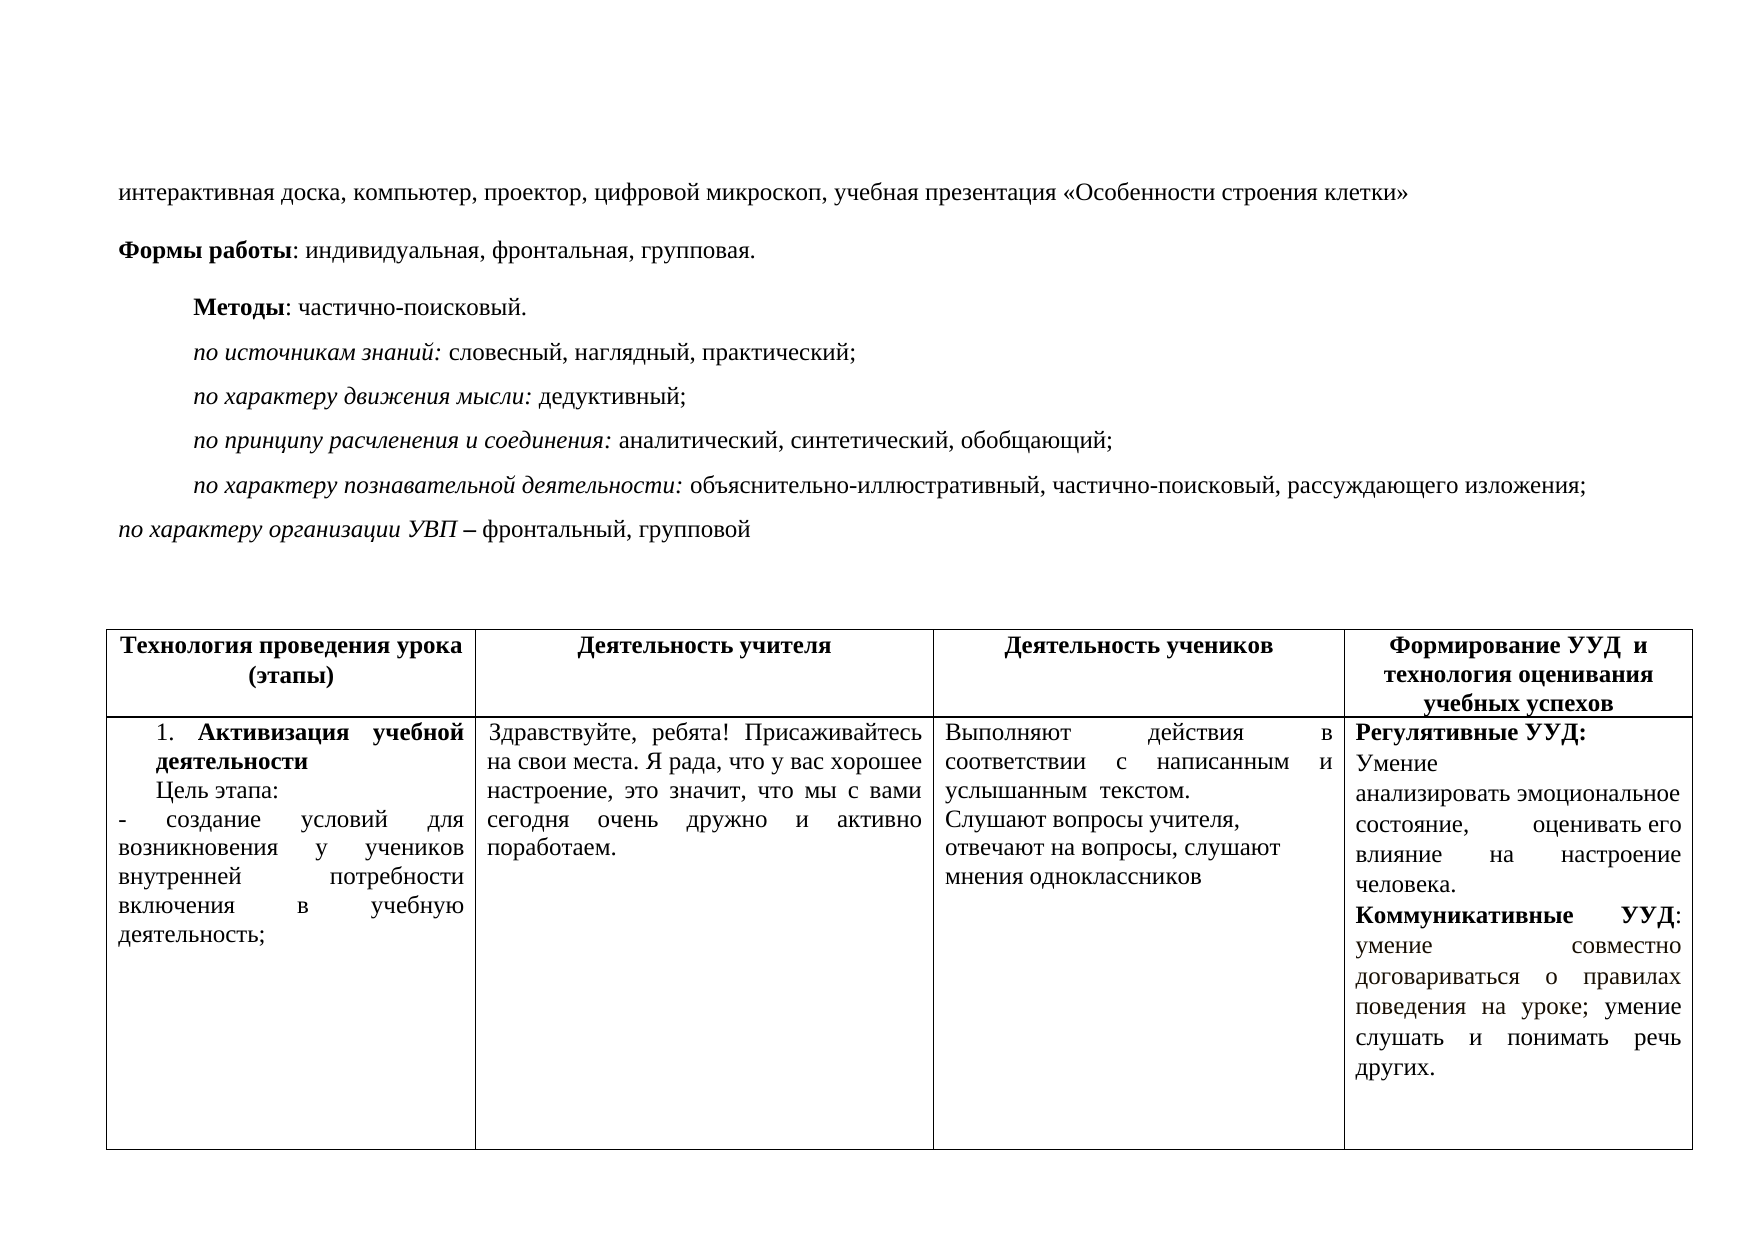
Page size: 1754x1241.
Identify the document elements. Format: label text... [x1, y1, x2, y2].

text по источникам знаний: словесный, наглядный, практический; [193, 337, 1636, 365]
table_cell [934, 718, 1344, 1149]
table_header Деятельность учителя [476, 630, 933, 716]
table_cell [476, 718, 933, 1149]
text по характеру движения мысли: дедуктивный; [193, 381, 1636, 410]
table_header Технология проведения урока (этапы) [107, 630, 475, 716]
table_header Формирование УУД и технология оценивания учебных успехов [1345, 630, 1692, 716]
text интерактивная доска, компьютер, проектор, цифровой микроскоп, учебная презентация «Особенности строения клетки» [118, 177, 1636, 206]
text Методы: частично-поисковый. [193, 292, 1636, 321]
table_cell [107, 718, 475, 1149]
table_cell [1345, 718, 1692, 1149]
text по характеру организации УВП – фронтальный, групповой [118, 514, 1636, 543]
text по характеру познавательной деятельности: объяснительно-иллюстративный, частично-поисковый, рассуждающего изложения; [193, 470, 1636, 498]
table_header Деятельность учеников [934, 630, 1344, 716]
text по принципу расчленения и соединения: аналитический, синтетический, обобщающий; [193, 425, 1636, 454]
text Формы работы: индивидуальная, фронтальная, групповая. [118, 235, 1636, 263]
